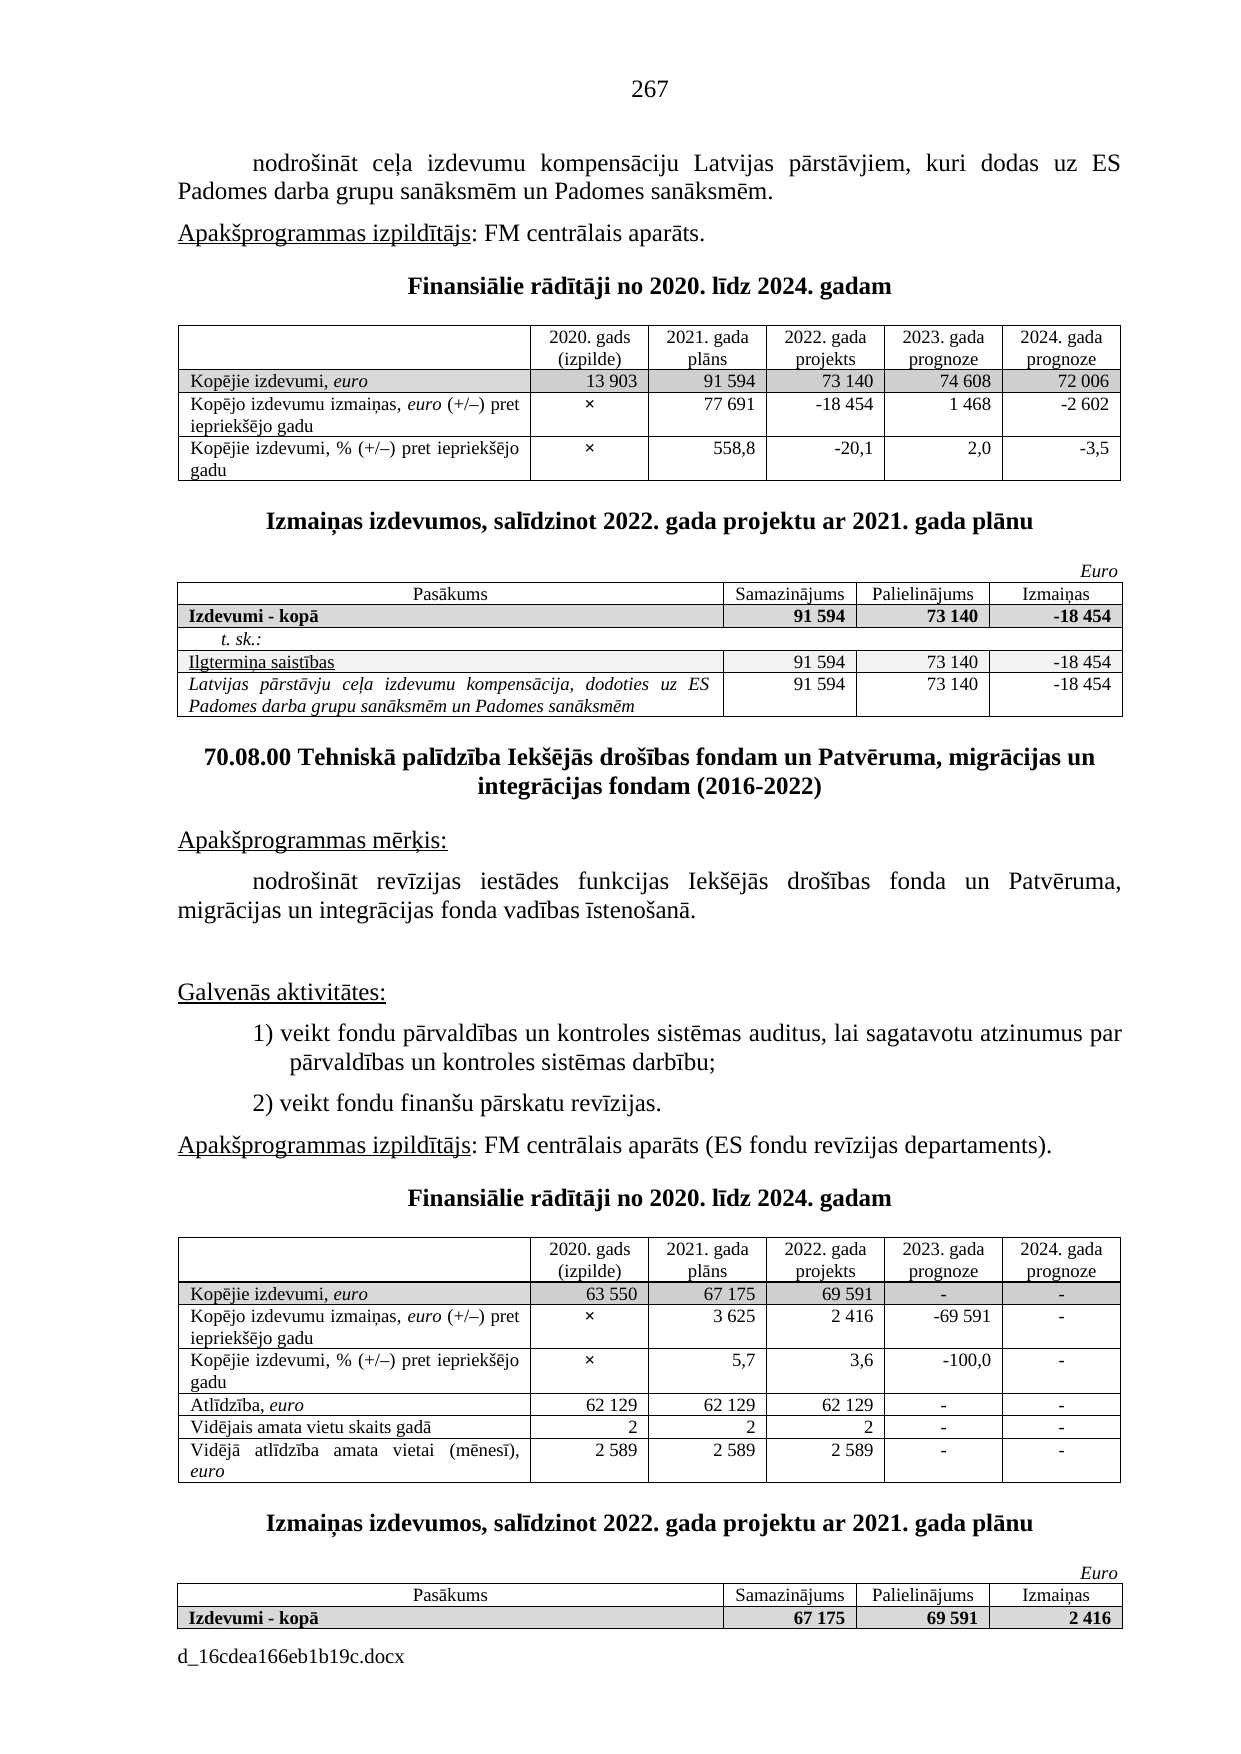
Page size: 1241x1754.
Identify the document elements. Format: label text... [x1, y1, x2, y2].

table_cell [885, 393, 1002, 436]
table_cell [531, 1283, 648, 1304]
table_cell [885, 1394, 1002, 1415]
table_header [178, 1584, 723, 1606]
text Apakšprogrammas izpildītājs: FM centrālais aparāts. [177, 218, 1122, 246]
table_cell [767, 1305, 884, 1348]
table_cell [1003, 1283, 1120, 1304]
text Euro [1002, 1562, 1122, 1583]
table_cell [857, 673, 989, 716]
text Galvenās aktivitātes: [177, 977, 1122, 1006]
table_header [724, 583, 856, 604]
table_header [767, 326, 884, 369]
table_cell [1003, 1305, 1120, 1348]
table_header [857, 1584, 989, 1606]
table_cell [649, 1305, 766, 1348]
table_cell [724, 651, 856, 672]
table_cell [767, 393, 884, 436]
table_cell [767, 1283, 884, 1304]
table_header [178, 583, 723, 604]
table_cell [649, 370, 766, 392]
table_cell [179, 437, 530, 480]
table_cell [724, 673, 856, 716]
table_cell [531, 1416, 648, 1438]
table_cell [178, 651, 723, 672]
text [177, 148, 1122, 205]
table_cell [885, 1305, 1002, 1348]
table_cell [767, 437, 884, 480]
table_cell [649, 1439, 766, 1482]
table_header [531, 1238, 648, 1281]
text 2) veikt fondu finanšu pārskatu revīzijas. [252, 1088, 1122, 1117]
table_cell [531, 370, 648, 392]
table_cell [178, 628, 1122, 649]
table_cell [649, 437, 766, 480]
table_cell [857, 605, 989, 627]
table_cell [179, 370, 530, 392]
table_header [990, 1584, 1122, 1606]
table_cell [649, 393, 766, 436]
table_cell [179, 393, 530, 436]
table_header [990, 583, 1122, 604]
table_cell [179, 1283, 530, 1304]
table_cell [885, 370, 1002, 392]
text Izmaiņas izdevumos, salīdzinot 2022. gada projektu ar 2021. gada plānu [177, 506, 1122, 535]
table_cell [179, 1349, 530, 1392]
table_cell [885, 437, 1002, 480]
text Izmaiņas izdevumos, salīdzinot 2022. gada projektu ar 2021. gada plānu [177, 1508, 1122, 1537]
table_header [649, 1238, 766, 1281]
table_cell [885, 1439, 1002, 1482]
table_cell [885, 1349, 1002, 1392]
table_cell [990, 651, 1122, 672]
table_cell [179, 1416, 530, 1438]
text Finansiālie rādītāji no 2020. līdz 2024. gadam [177, 271, 1122, 300]
text Finansiālie rādītāji no 2020. līdz 2024. gadam [177, 1183, 1122, 1212]
text Euro [1002, 560, 1122, 582]
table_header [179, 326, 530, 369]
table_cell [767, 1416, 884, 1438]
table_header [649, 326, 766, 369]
text 70.08.00 Tehniskā palīdzība Iekšējās drošības fondam un Patvēruma, migrācijas un integrācijas fondam (2016-2022) [177, 742, 1122, 800]
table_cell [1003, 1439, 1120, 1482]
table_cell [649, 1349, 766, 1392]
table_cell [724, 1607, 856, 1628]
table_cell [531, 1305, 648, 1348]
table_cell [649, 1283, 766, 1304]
text Apakšprogrammas mērķis: [177, 825, 1122, 853]
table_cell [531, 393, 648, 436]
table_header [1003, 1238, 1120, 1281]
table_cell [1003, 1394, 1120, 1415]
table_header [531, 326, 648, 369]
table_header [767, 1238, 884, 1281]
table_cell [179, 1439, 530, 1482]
text 1) veikt fondu pārvaldības un kontroles sistēmas auditus, lai sagatavotu atzinumus par pārvaldības un kontroles sistēmas darbību; [252, 1018, 1122, 1076]
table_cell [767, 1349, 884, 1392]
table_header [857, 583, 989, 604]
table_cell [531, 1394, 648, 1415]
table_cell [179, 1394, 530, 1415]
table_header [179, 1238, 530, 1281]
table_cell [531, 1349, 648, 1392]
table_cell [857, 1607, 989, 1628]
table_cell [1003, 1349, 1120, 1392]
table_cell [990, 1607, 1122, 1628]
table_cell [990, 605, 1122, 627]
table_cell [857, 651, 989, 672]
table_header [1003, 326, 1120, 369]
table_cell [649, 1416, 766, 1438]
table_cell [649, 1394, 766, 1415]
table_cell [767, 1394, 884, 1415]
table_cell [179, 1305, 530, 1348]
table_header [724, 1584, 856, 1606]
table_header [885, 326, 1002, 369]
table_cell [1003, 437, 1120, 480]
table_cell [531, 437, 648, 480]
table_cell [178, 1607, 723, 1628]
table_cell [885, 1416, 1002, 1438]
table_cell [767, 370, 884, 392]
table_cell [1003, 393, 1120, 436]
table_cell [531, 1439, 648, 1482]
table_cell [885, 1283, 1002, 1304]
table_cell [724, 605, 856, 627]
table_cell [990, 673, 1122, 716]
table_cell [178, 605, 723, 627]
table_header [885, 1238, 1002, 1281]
text Apakšprogrammas izpildītājs: FM centrālais aparāts (ES fondu revīzijas departaments). [177, 1130, 1122, 1158]
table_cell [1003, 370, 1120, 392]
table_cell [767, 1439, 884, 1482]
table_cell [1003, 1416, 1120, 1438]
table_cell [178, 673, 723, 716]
text nodrošināt revīzijas iestādes funkcijas Iekšējās drošības fonda un Patvēruma, migrācijas un integrācijas fonda vadības īstenošanā. [177, 866, 1122, 923]
